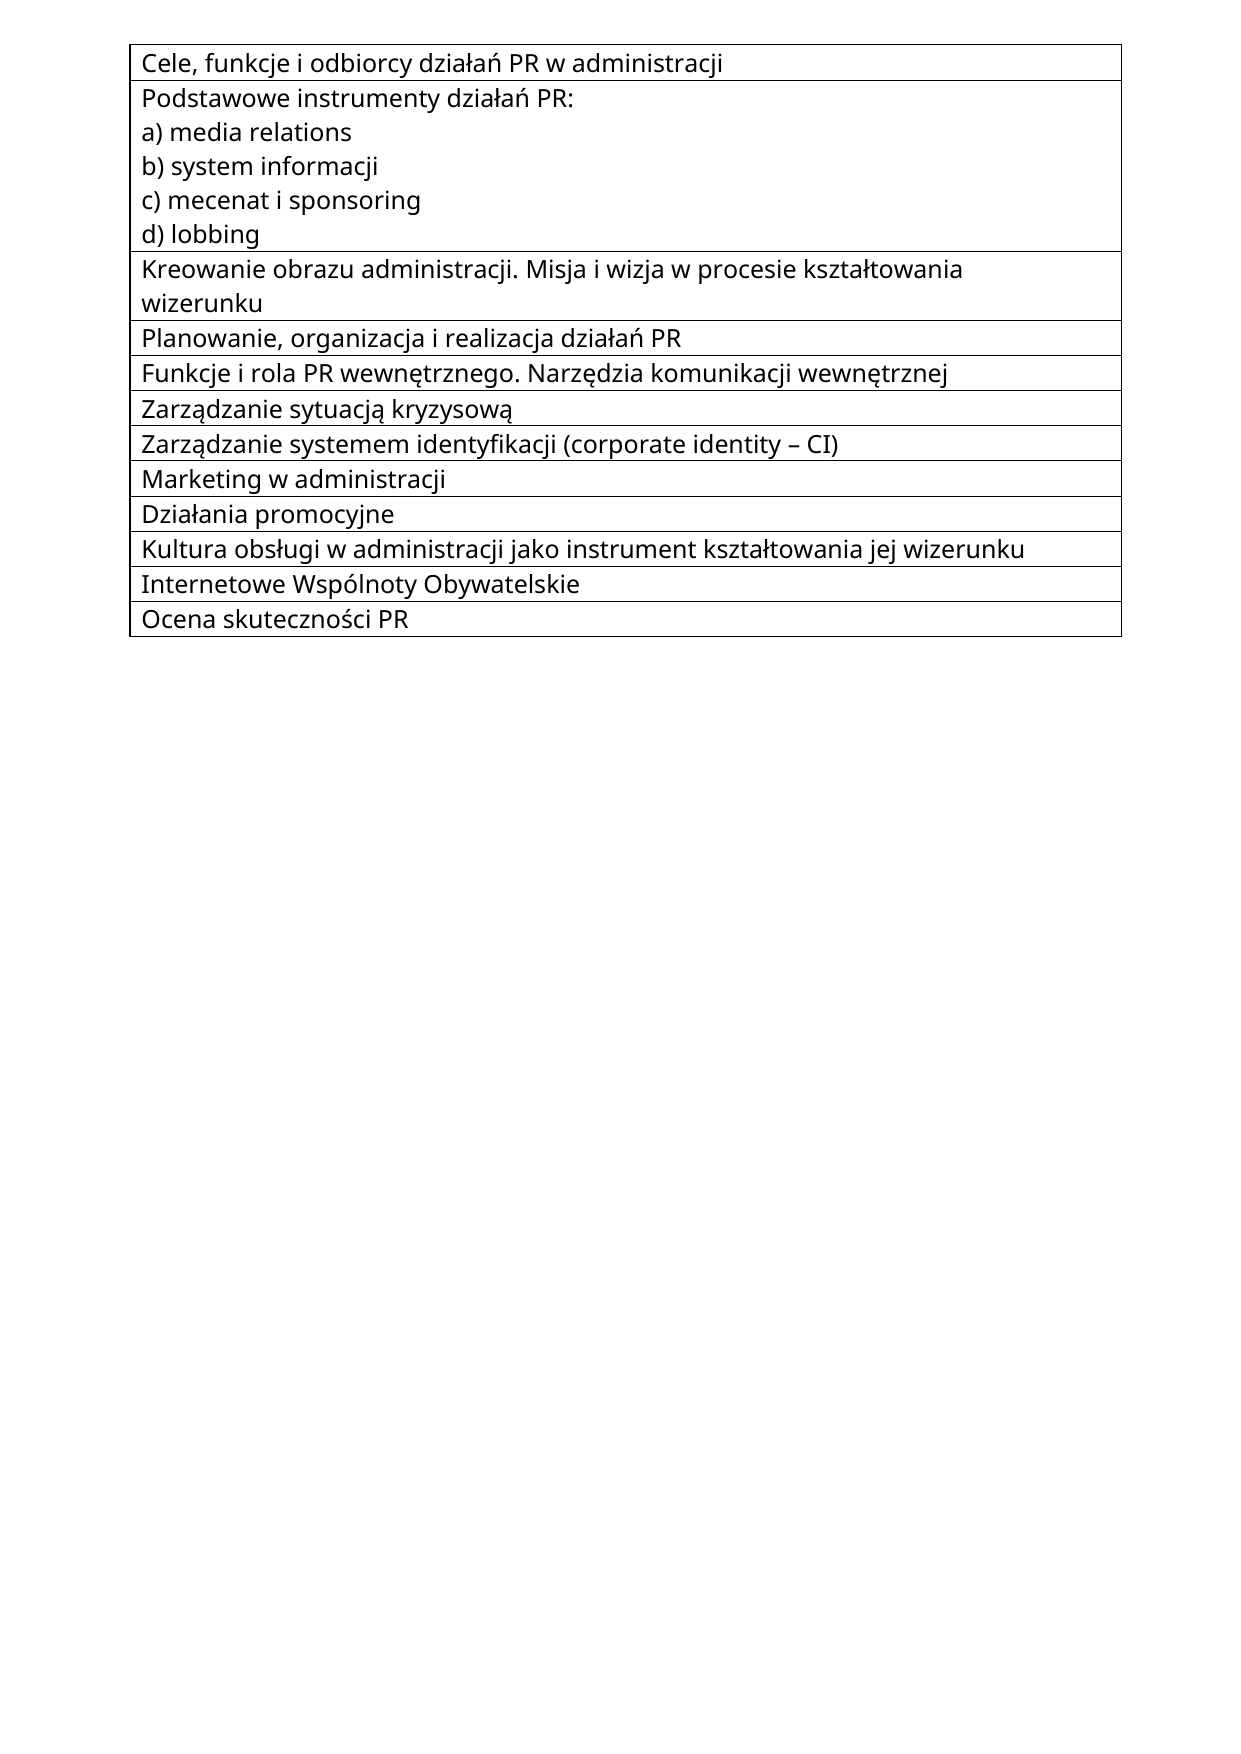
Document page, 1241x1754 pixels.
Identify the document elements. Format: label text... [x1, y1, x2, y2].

table_cell Ocena skuteczności PR [131, 602, 1121, 636]
table_cell Funkcje i rola PR wewnętrznego. Narzędzia komunikacji wewnętrznej [131, 356, 1121, 390]
table_cell Kreowanie obrazu administracji. Misja i wizja w procesie kształtowania wizerunku [131, 252, 1121, 320]
table_cell Podstawowe instrumenty działań PR: a) media relations b) system informacji c) mecenat i sponsoring d) lobbing [131, 81, 1121, 251]
table_cell Marketing w administracji [131, 461, 1121, 496]
table_cell Zarządzanie systemem identyfikacji (corporate identity – CI) [131, 426, 1121, 460]
table_cell Cele, funkcje i odbiorcy działań PR w administracji [131, 45, 1121, 79]
table_cell Internetowe Wspólnoty Obywatelskie [131, 567, 1121, 601]
table_cell Kultura obsługi w administracji jako instrument kształtowania jej wizerunku [131, 532, 1121, 566]
table_cell Planowanie, organizacja i realizacja działań PR [131, 321, 1121, 355]
table_cell Działania promocyjne [131, 497, 1121, 531]
table_cell Zarządzanie sytuacją kryzysową [131, 391, 1121, 425]
